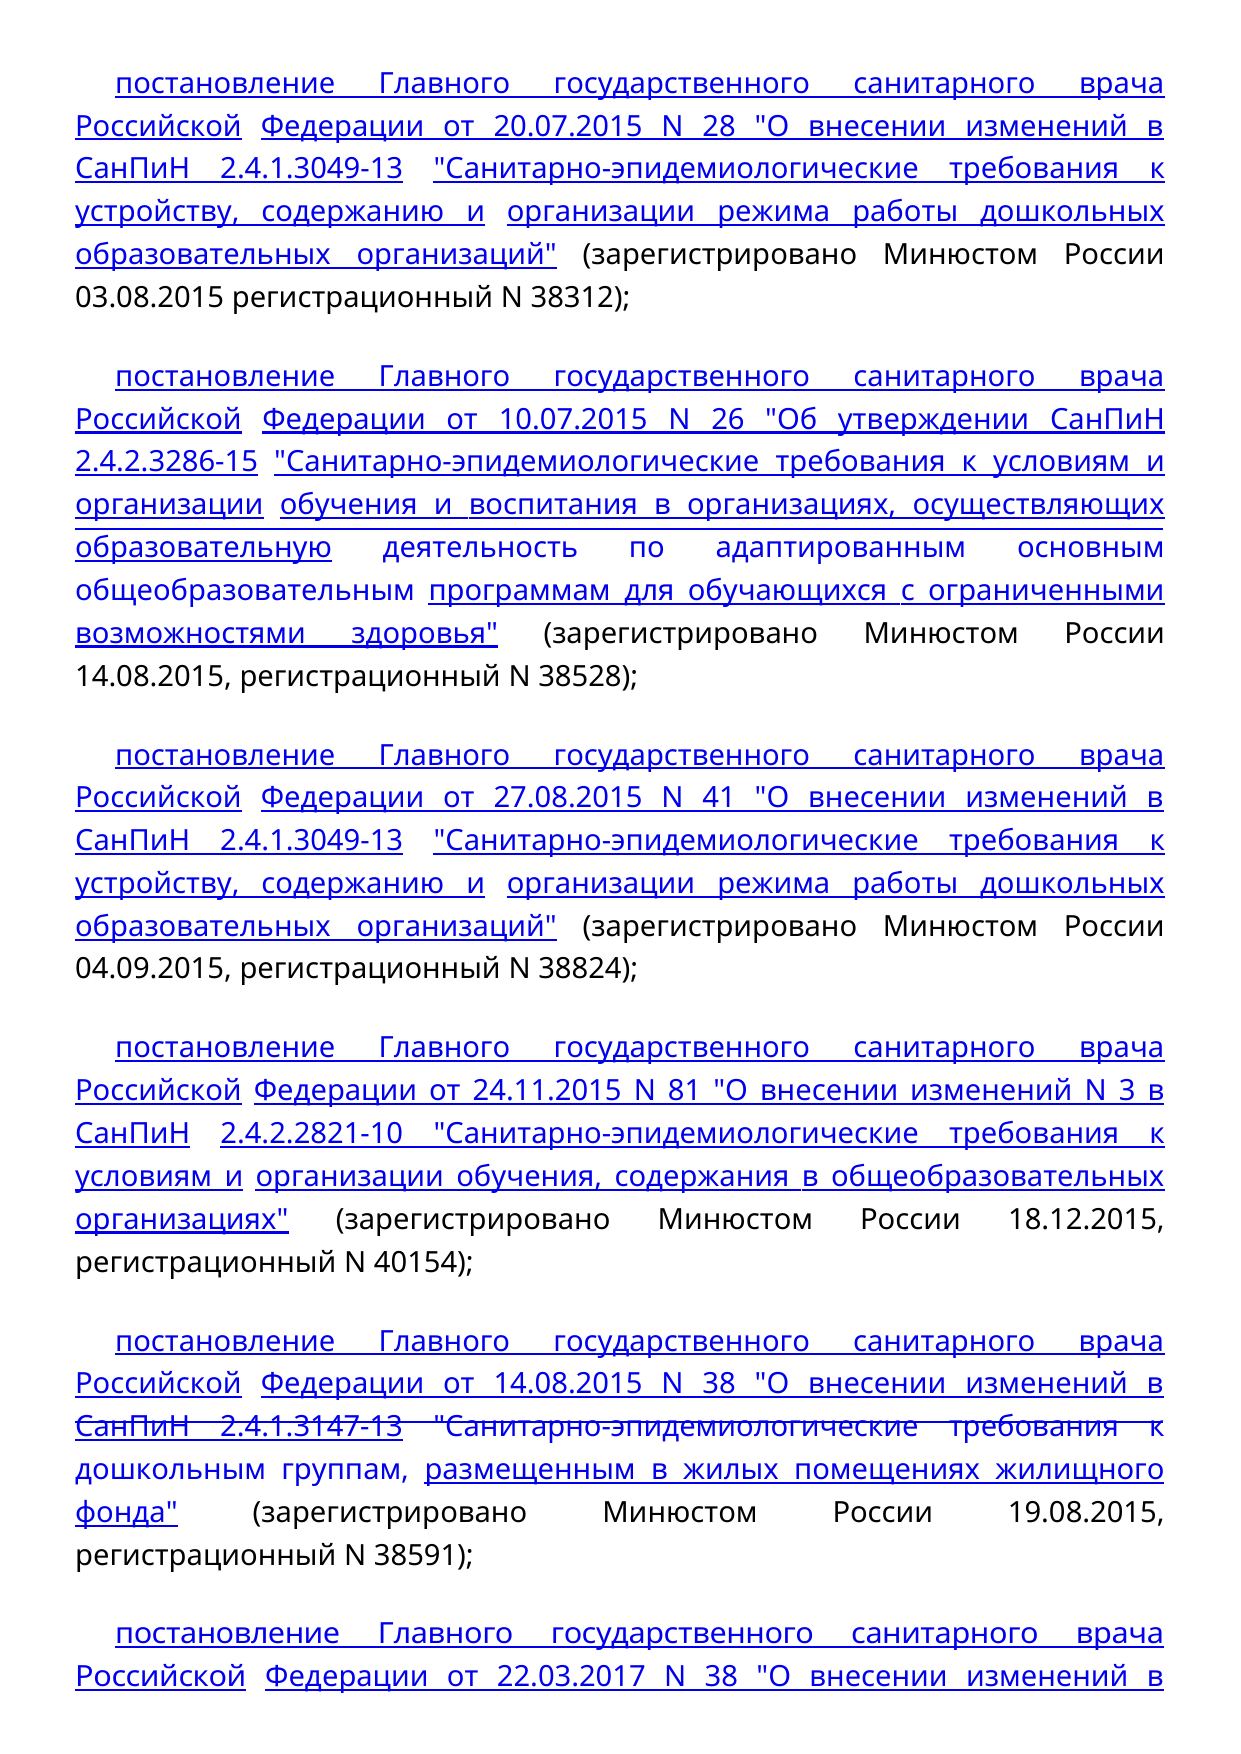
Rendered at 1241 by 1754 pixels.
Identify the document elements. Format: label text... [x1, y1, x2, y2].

text постановление Главного государственного санитарного врача Российской Федерации от 24.11.2015 N 81 "О внесении изменений N 3 в СанПиН 2.4.2.2821-10 "Санитарно-эпидемиологические требования к условиям и организации обучения, содержания в общеобразовательных организациях" (зарегистрировано Минюстом России 18.12.2015, регистрационный N 40154); [75, 1027, 1165, 1281]
text постановление Главного государственного санитарного врача Российской Федерации от 14.08.2015 N 38 "О внесении изменений в СанПиН 2.4.1.3147-13 "Санитарно-эпидемиологические требования к дошкольным группам, размещенным в жилых помещениях жилищного фонда" (зарегистрировано Минюстом России 19.08.2015, регистрационный N 38591); [75, 1320, 1164, 1573]
text постановление Главного государственного санитарного врача Российской Федерации от 20.07.2015 N 28 "О внесении изменений в СанПиН 2.4.1.3049-13 "Санитарно-эпидемиологические требования к устройству, содержанию и организации режима работы дошкольных образовательных организаций" (зарегистрировано Минюстом России 03.08.2015 регистрационный N 38312); [75, 62, 1165, 316]
text постановление Главного государственного санитарного врача Российской Федерации от 10.07.2015 N 26 "Об утверждении СанПиН 2.4.2.3286-15 "Санитарно-эпидемиологические требования к условиям и организации обучения и воспитания в организациях, осуществляющих образовательную деятельность по адаптированным основным общеобразовательным программам для обучающихся с ограниченными возможностями здоровья" (зарегистрировано Минюстом России 14.08.2015, регистрационный N 38528); [75, 355, 1165, 694]
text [75, 1613, 1164, 1695]
text постановление Главного государственного санитарного врача Российской Федерации от 27.08.2015 N 41 "О внесении изменений в СанПиН 2.4.1.3049-13 "Санитарно-эпидемиологические требования к устройству, содержанию и организации режима работы дошкольных образовательных организаций" (зарегистрировано Минюстом России 04.09.2015, регистрационный N 38824); [75, 734, 1165, 987]
